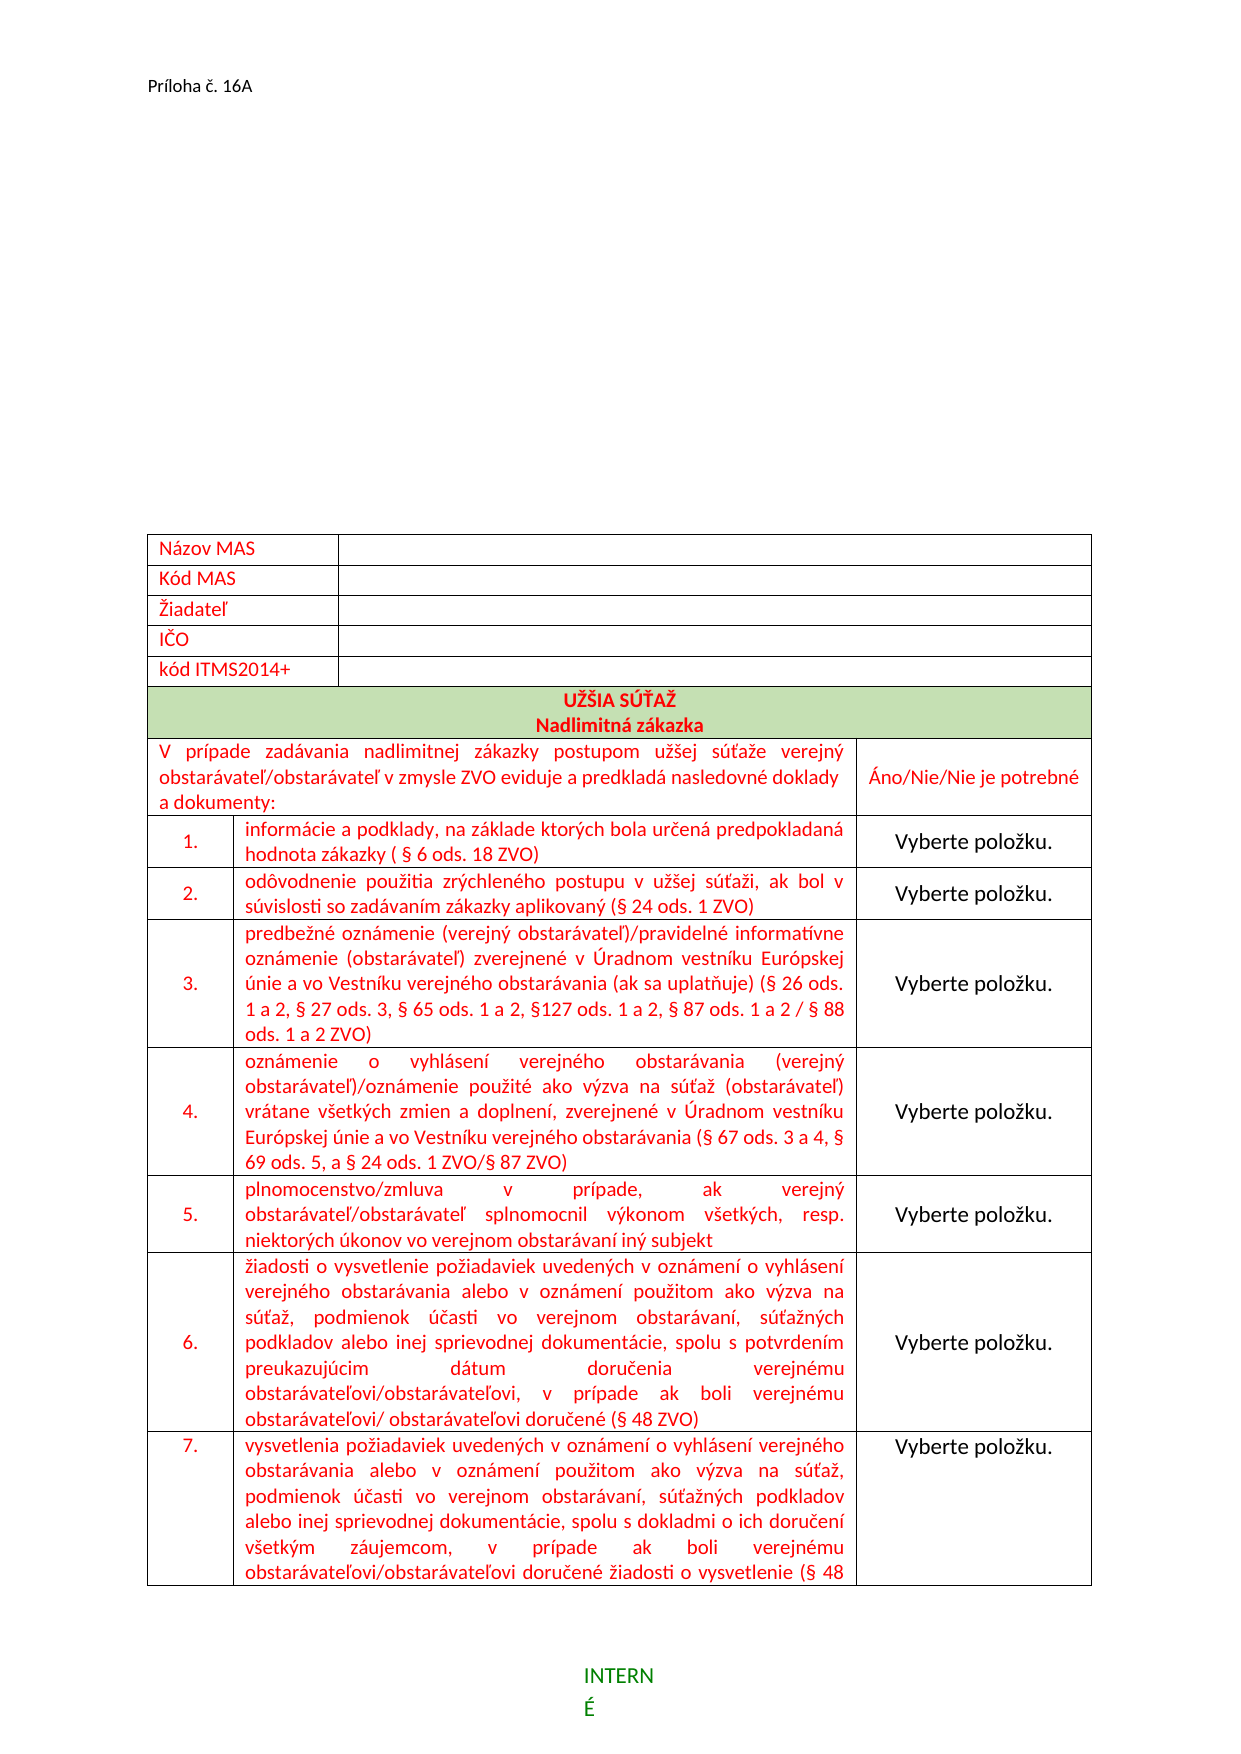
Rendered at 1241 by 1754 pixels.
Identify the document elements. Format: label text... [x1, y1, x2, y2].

table_cell [148, 920, 233, 1047]
table_header [339, 535, 1091, 564]
table_cell [339, 566, 1091, 595]
table_cell [148, 868, 233, 919]
table_cell [339, 626, 1091, 656]
table_cell žiadosti o vysvetlenie požiadaviek uvedených v oznámení o vyhlásení verejného obstarávania alebo v oznámení použitom ako výzva na súťaž, podmienok účasti vo verejnom obstarávaní, súťažných podkladov alebo inej sprievodnej dokumentácie, spolu s potvrdením preukazujúcim dátum doručenia verejnému obstarávateľovi/obstarávateľovi, v prípade ak boli verejnému obstarávateľovi/ obstarávateľovi doručené (§ 48 ZVO) [234, 1253, 856, 1431]
table_cell UŽŠIA SÚŤAŽ Nadlimitná zákazka [148, 687, 1091, 738]
table_cell Kód MAS [148, 566, 338, 595]
table_cell [339, 657, 1091, 686]
table_cell V prípade zadávania nadlimitnej zákazky postupom užšej súťaže verejný obstarávateľ/obstarávateľ v zmysle ZVO eviduje a predkladá nasledovné doklady a dokumenty: [148, 739, 856, 815]
table_cell oznámenie o vyhlásení verejného obstarávania (verejný obstarávateľ)/oznámenie použité ako výzva na súťaž (obstarávateľ) vrátane všetkých zmien a doplnení, zverejnené v Úradnom vestníku Európskej únie a vo Vestníku verejného obstarávania (§ 67 ods. 3 a 4, § 69 ods. 5, a § 24 ods. 1 ZVO/§ 87 ZVO) [234, 1048, 856, 1175]
table_cell plnomocenstvo/zmluva v prípade, ak verejný obstarávateľ/obstarávateľ splnomocnil výkonom všetkých, resp. niektorých úkonov vo verejnom obstarávaní iný subjekt [234, 1176, 856, 1252]
table_cell [339, 596, 1091, 625]
table_cell predbežné oznámenie (verejný obstarávateľ)/pravidelné informatívne oznámenie (obstarávateľ) zverejnené v Úradnom vestníku Európskej únie a vo Vestníku verejného obstarávania (ak sa uplatňuje) (§ 26 ods. 1 a 2, § 27 ods. 3, § 65 ods. 1 a 2, §127 ods. 1 a 2, § 87 ods. 1 a 2 / § 88 ods. 1 a 2 ZVO) [234, 920, 856, 1047]
table_cell informácie a podklady, na základe ktorých bola určená predpokladaná hodnota zákazky ( § 6 ods. 18 ZVO) [234, 816, 856, 867]
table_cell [234, 1432, 856, 1585]
table_header Názov MAS [148, 535, 338, 564]
table_cell [148, 1176, 233, 1252]
table_cell Žiadateľ [148, 596, 338, 625]
table_cell [148, 1432, 233, 1585]
table_cell [148, 816, 233, 867]
table_cell IČO [148, 626, 338, 656]
table_cell [148, 1253, 233, 1431]
table_cell [148, 1048, 233, 1175]
table_cell Áno/Nie/Nie je potrebné [857, 739, 1091, 815]
table_cell kód ITMS2014+ [148, 657, 338, 686]
table_cell odôvodnenie použitia zrýchleného postupu v užšej súťaži, ak bol v súvislosti so zadávaním zákazky aplikovaný (§ 24 ods. 1 ZVO) [234, 868, 856, 919]
